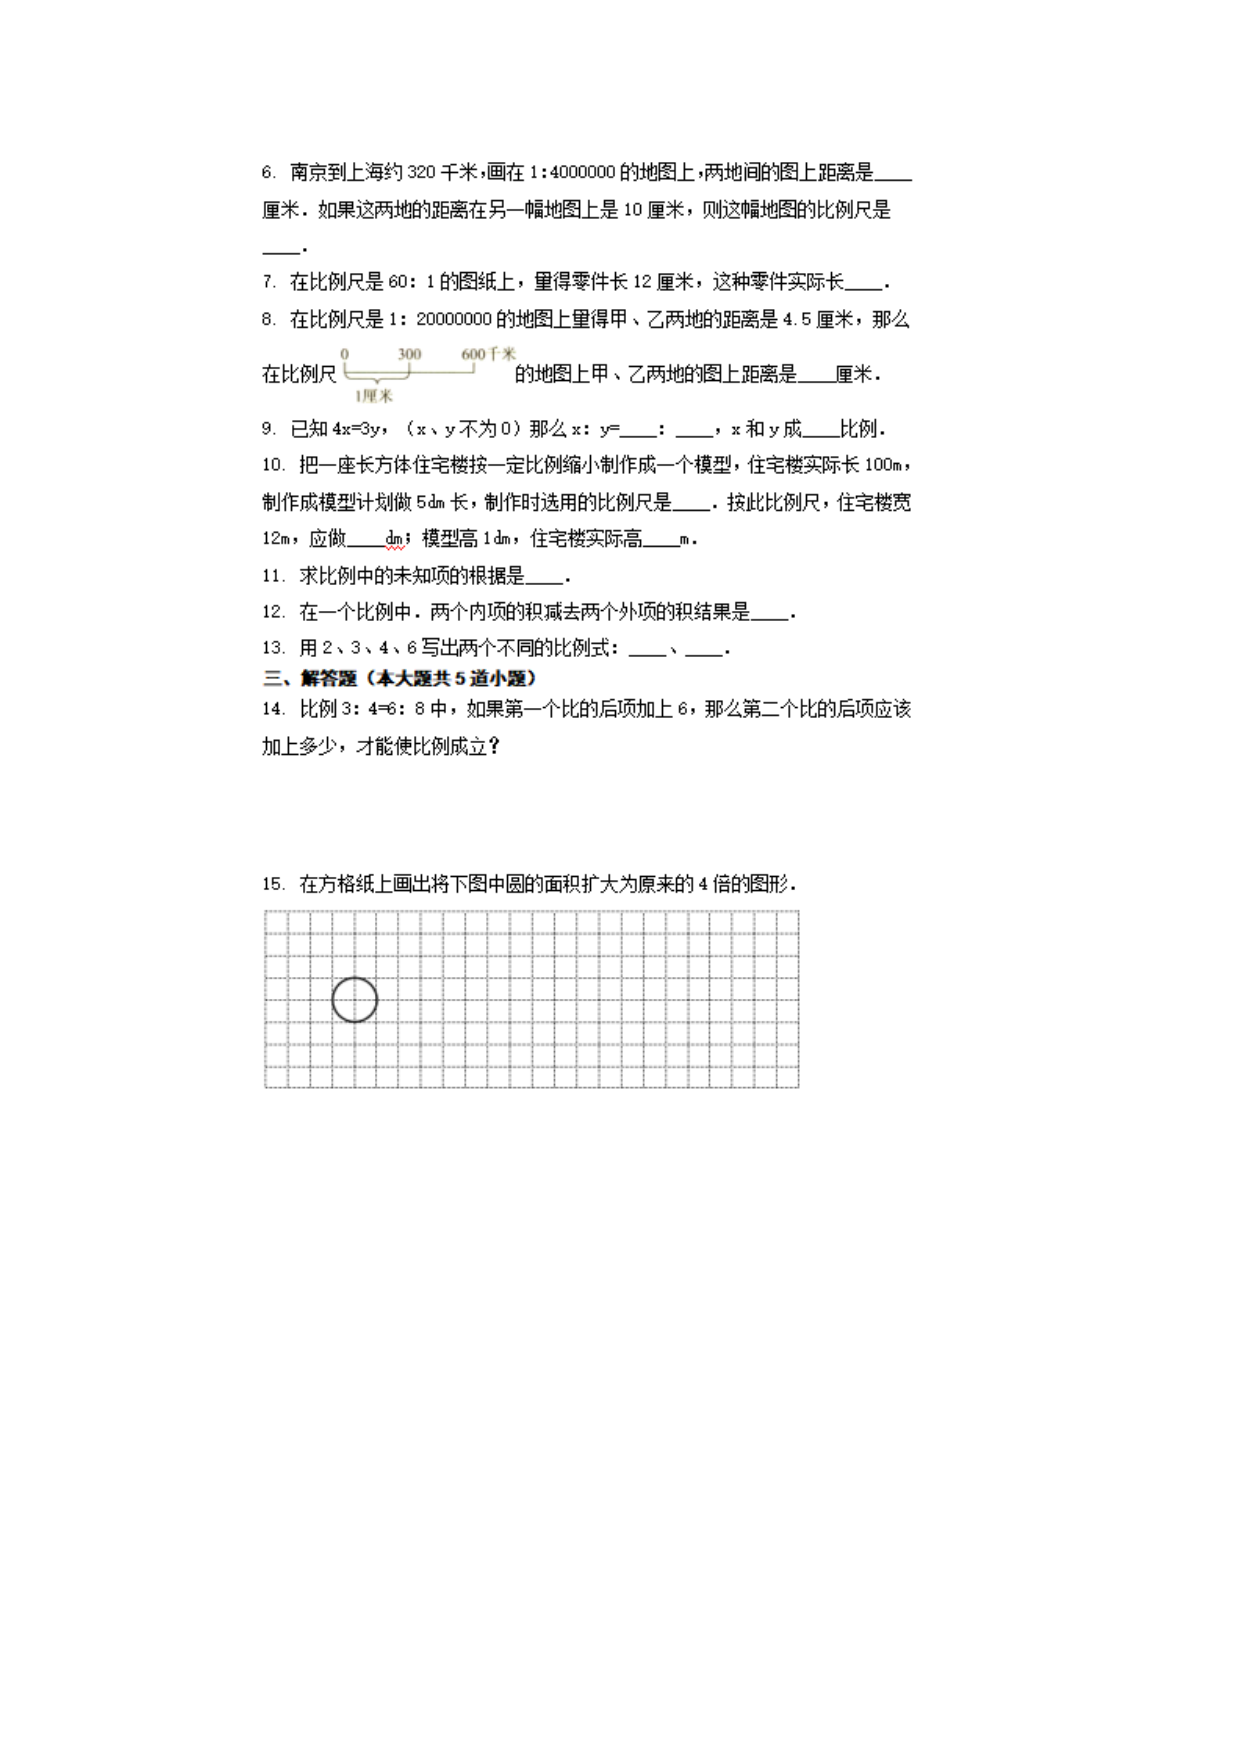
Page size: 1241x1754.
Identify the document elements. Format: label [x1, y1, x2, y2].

picture [230, 162, 1010, 1156]
